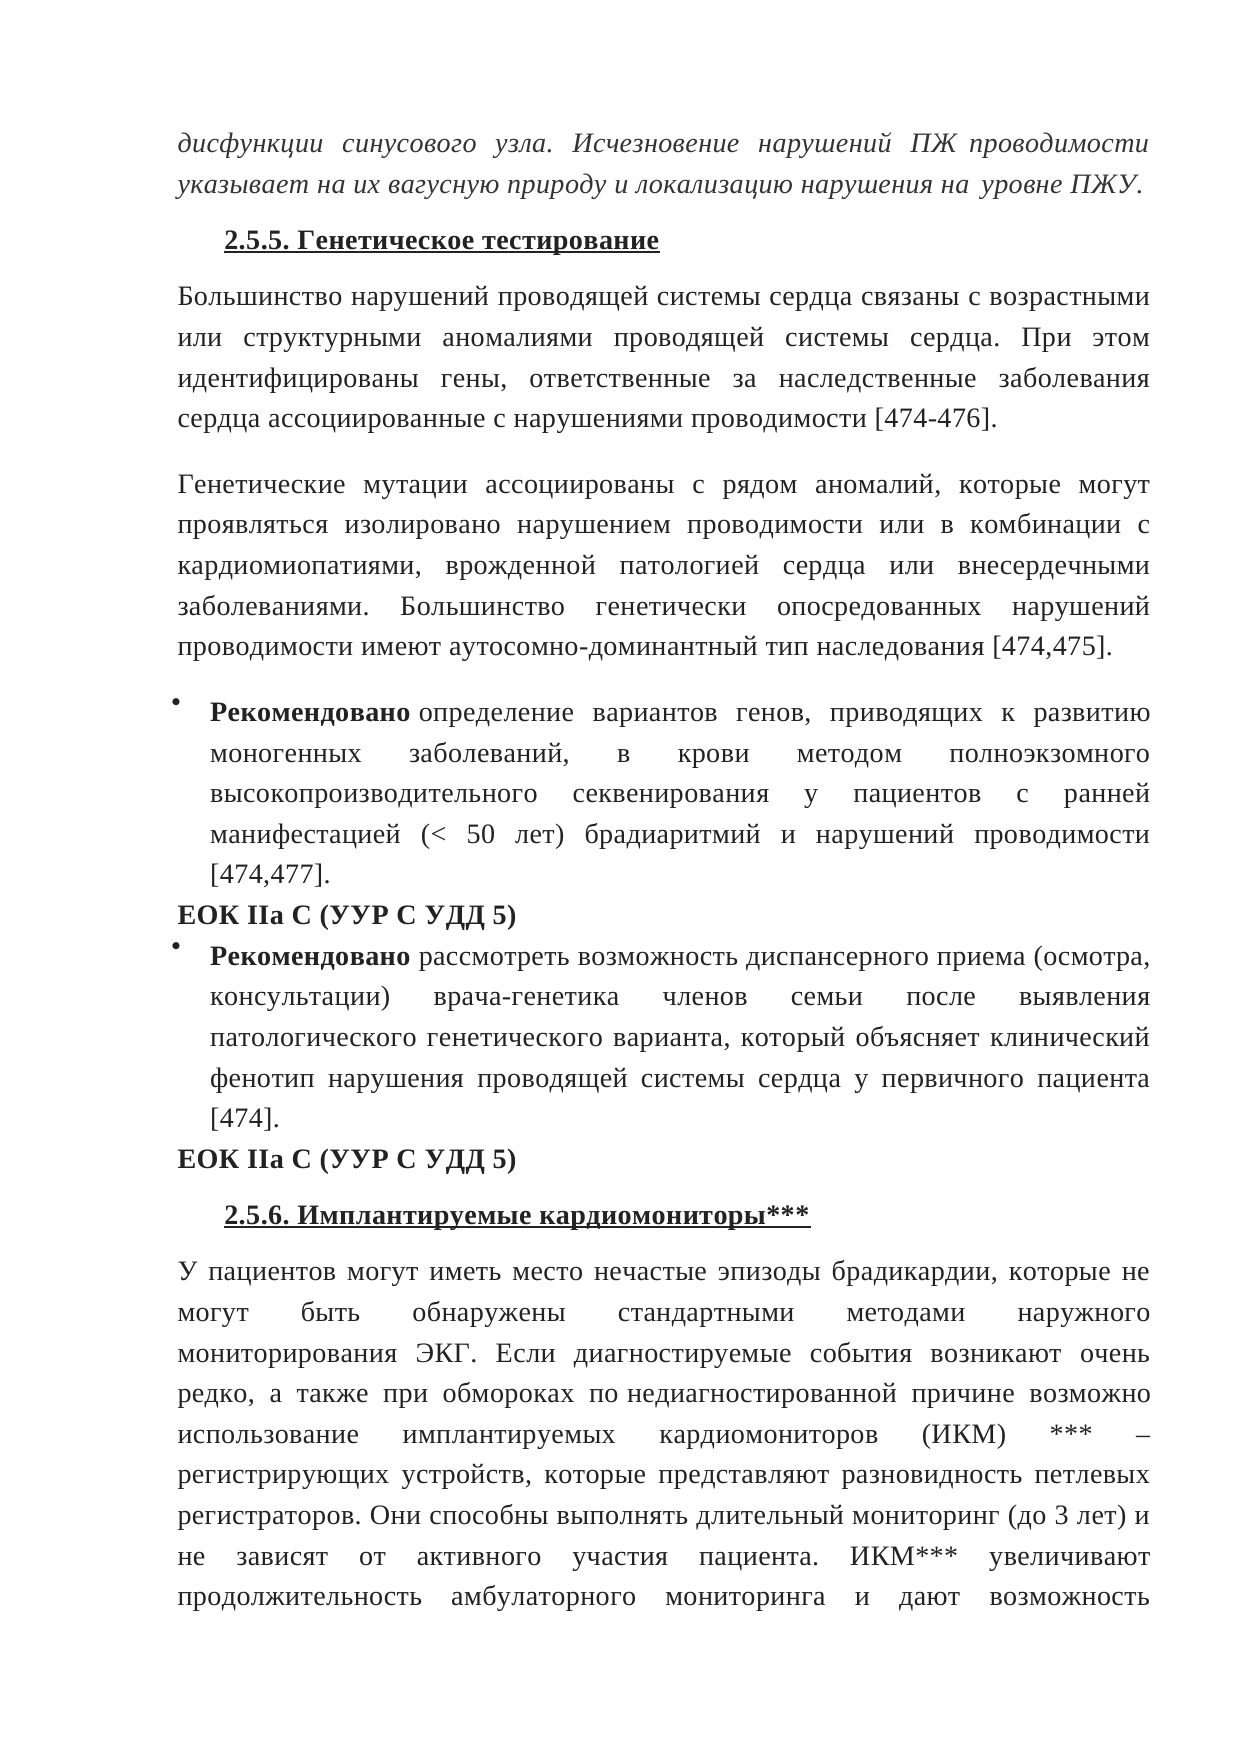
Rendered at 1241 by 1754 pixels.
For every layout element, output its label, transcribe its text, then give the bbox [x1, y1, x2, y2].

text 2.5.5. Генетическое тестирование [224, 215, 1105, 256]
text ЕОК IIa C (УУР С УДД 5) [177, 1134, 1152, 1174]
list Рекомендовано рассмотреть возможность диспансерного приема (осмотра, консультации) врача-генетика членов семьи после выявления патологического генетического варианта, который объясняет клинический фенотип нарушения проводящей системы сердца у первичного пациента [474]. [172, 931, 1152, 1134]
text Большинство нарушений проводящей системы сердца связаны с возрастными или структурными аномалиями проводящей системы сердца. При этом идентифицированы гены, ответственные за наследственные заболевания сердца ассоциированные с нарушениями проводимости [474-476]. [177, 271, 1152, 434]
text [177, 1246, 1152, 1612]
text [177, 118, 1152, 199]
text ЕОК IIa C (УУР С УДД 5) [177, 890, 1152, 931]
text 2.5.6. Имплантируемые кардиомониторы*** [224, 1190, 1105, 1231]
list Рекомендовано определение вариантов генов, приводящих к развитию моногенных заболеваний, в крови методом полноэкзомного высокопроизводительного секвенирования у пациентов с ранней манифестацией (< 50 лет) брадиаритмий и нарушений проводимости [474,477]. [172, 687, 1152, 890]
text Генетические мутации ассоциированы с рядом аномалий, которые могут проявляться изолировано нарушением проводимости или в комбинации с кардиомиопатиями, врожденной патологией сердца или внесердечными заболеваниями. Большинство генетически опосредованных нарушений проводимости имеют аутосомно-доминантный тип наследования [474,475]. [177, 459, 1152, 662]
